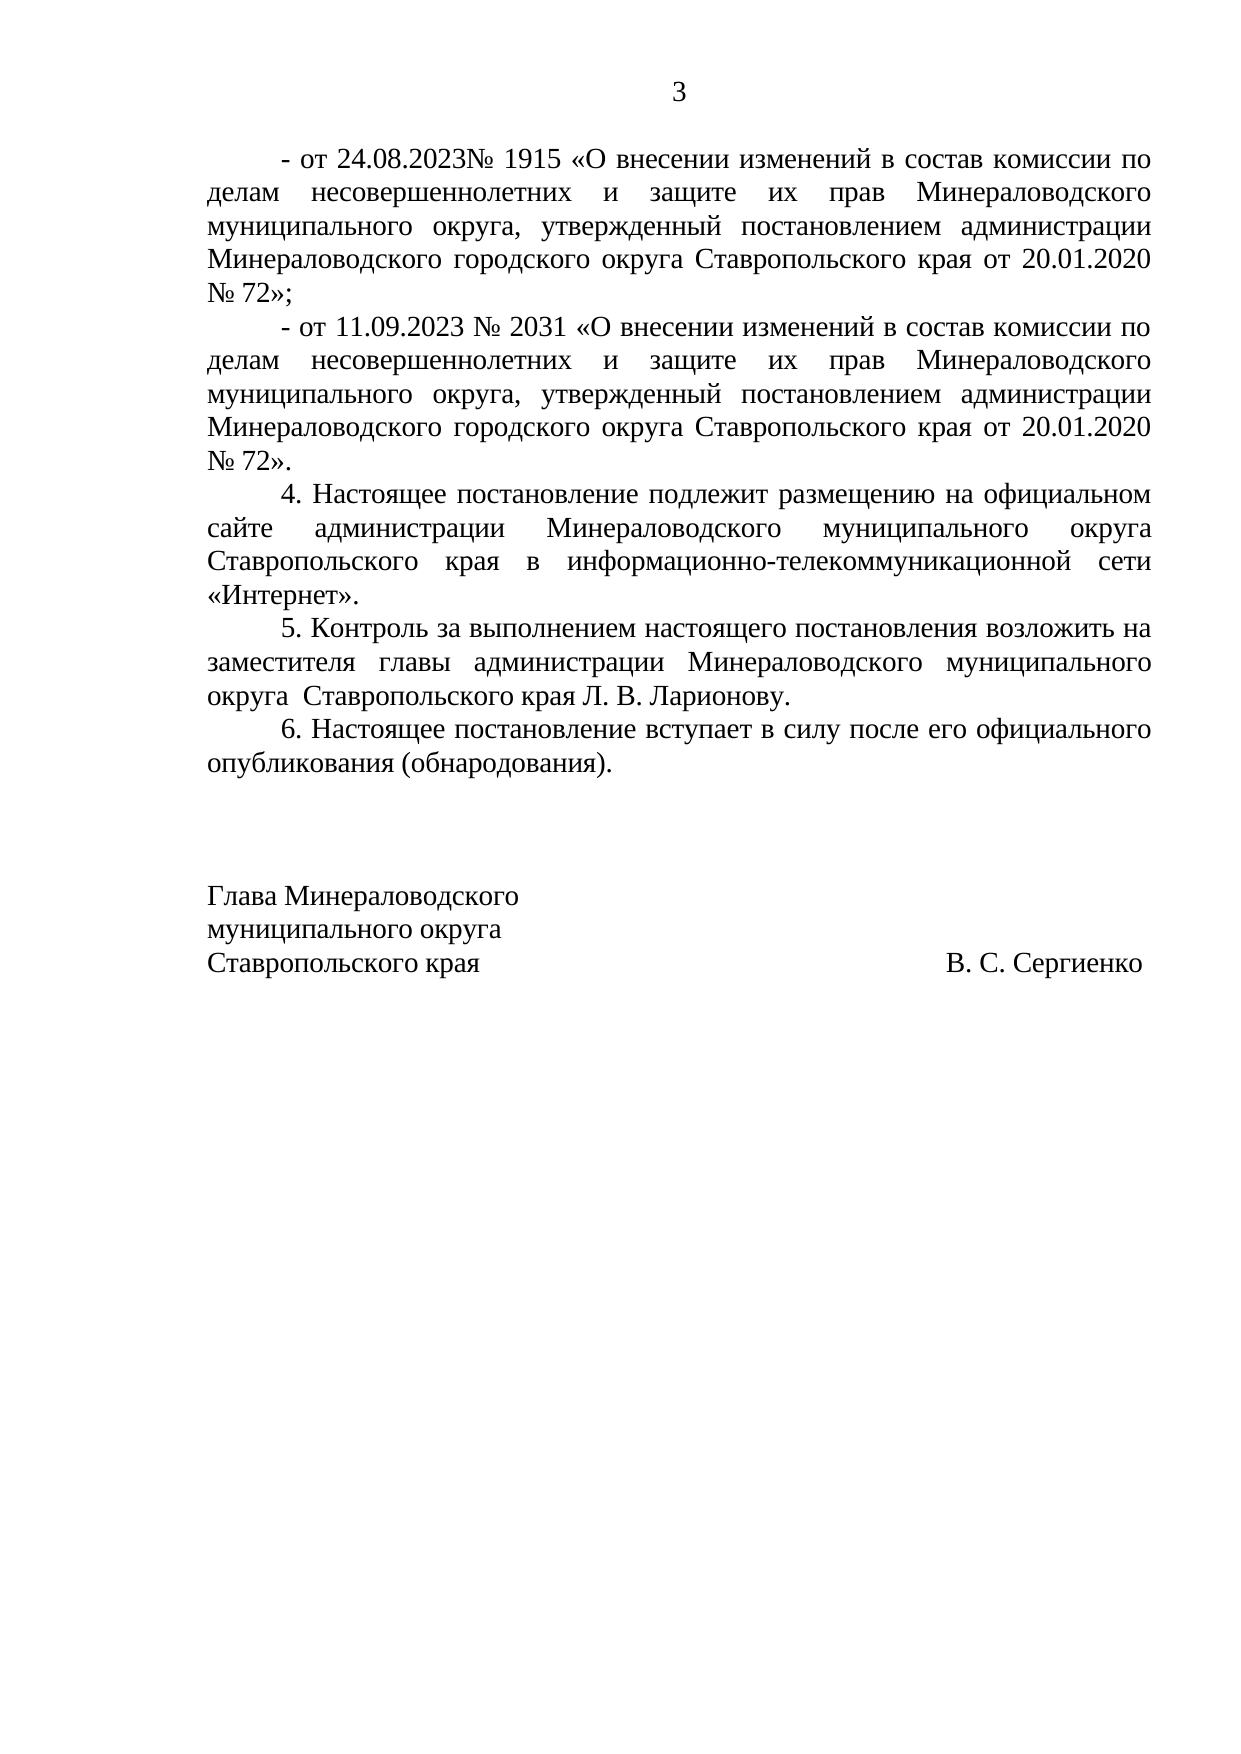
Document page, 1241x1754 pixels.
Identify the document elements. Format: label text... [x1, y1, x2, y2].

text 6. Настоящее постановление вступает в силу после его официального опубликования (обнародования). [207, 711, 1152, 778]
text - от 11.09.2023 № 2031 «О внесении изменений в состав комиссии по делам несовершеннолетних и защите их прав Минераловодского муниципального округа, утвержденный постановлением администрации Минераловодского городского округа Ставропольского края от 20.01.2020 № 72». [207, 309, 1152, 476]
text 5. Контроль за выполнением настоящего постановления возложить на заместителя главы администрации Минераловодского муниципального округа Ставропольского края Л. В. Ларионову. [207, 611, 1152, 711]
text Ставропольского края В. С. Сергиенко [207, 945, 1152, 978]
text муниципального округа [207, 911, 1152, 945]
text 4. Настоящее постановление подлежит размещению на официальном сайте администрации Минераловодского муниципального округа Ставропольского края в информационно-телекоммуникационной сети «Интернет». [207, 476, 1152, 611]
text - от 24.08.2023№ 1915 «О внесении изменений в состав комиссии по делам несовершеннолетних и защите их прав Минераловодского муниципального округа, утвержденный постановлением администрации Минераловодского городского округа Ставропольского края от 20.01.2020 № 72»; [207, 141, 1152, 309]
text Глава Минераловодского [207, 878, 1152, 911]
